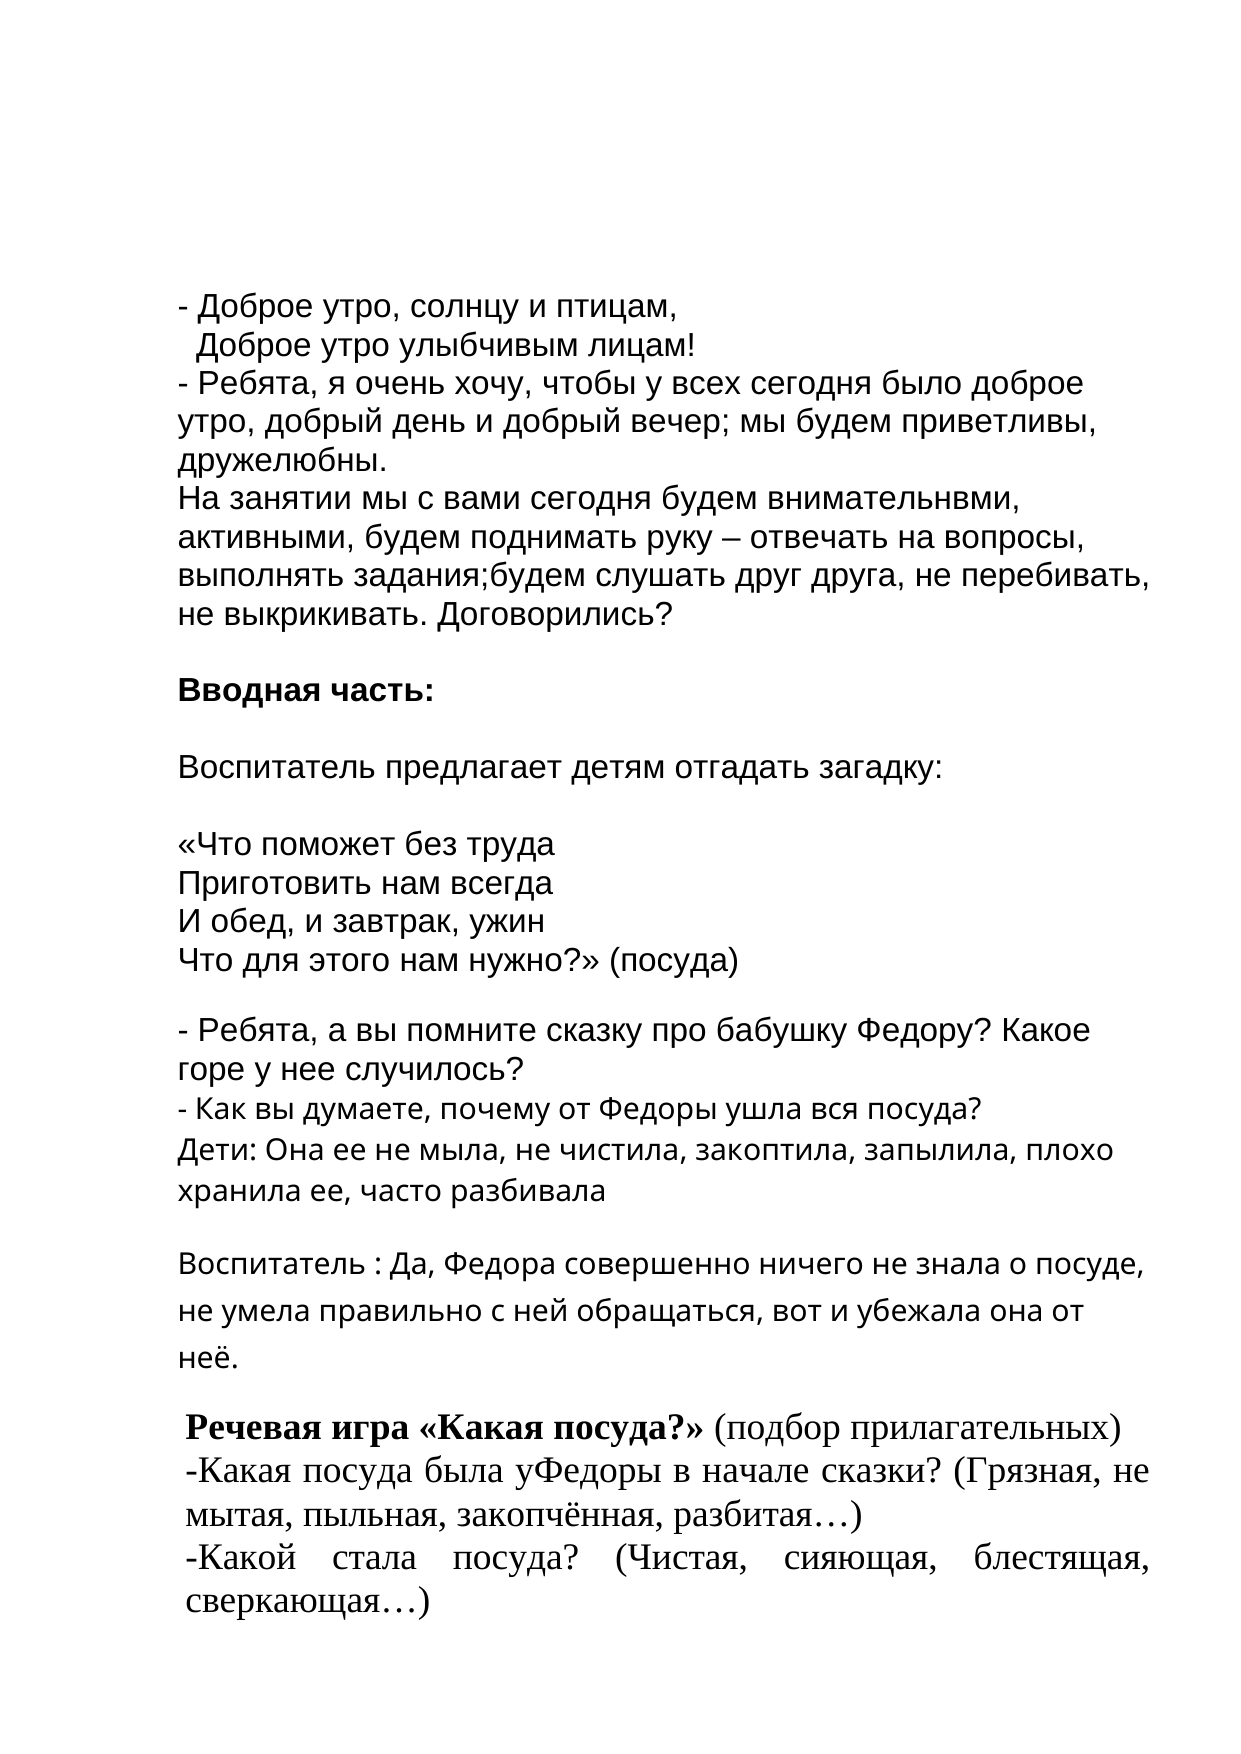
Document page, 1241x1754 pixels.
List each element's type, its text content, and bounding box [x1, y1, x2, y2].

text «Что поможет без труда [177, 824, 1152, 863]
text Воспитатель предлагает детям отгадать загадку: [177, 747, 1152, 786]
text - Ребята, а вы помните сказку про бабушку Федору? Какое горе у нее случилось? [177, 1010, 1152, 1087]
text - Как вы думаете, почему от Федоры ушла вся посуда? Дети: Она ее не мыла, не чистила, закоптила, запылила, плохо хранила ее, часто разбивала [177, 1087, 1152, 1211]
text Вводная часть: [177, 671, 1152, 709]
text И обед, и завтрак, ужин [177, 901, 1152, 939]
text - Доброе утро, солнцу и птицам, [177, 286, 1152, 324]
text Речевая игра «Какая посуда?» (подбор прилагательных) [185, 1405, 1152, 1448]
text Воспитатель : Да, Федора совершенно ничего не знала о посуде, не умела правильно с ней обращаться, вот и убежала она от неё. [177, 1242, 1152, 1378]
text -Какая посуда была уФедоры в начале сказки? (Грязная, не мытая, пыльная, закопчённая, разбитая…) [185, 1448, 1152, 1534]
text -Какой стала посуда? (Чистая, сияющая, блестящая, сверкающая…) [185, 1534, 1152, 1620]
text Что для этого нам нужно?» (посуда) [177, 939, 1152, 978]
text Приготовить нам всегда [177, 863, 1152, 901]
text Доброе утро улыбчивым лицам! [177, 324, 1152, 363]
text - Ребята, я очень хочу, чтобы у всех сегодня было доброе утро, добрый день и добрый вечер; мы будем приветливы, дружелюбны. [177, 363, 1152, 478]
text На занятии мы с вами сегодня будем внимательнвми, активными, будем поднимать руку – отвечать на вопросы, выполнять задания;будем слушать друг друга, не перебивать, не выкрикивать. Договорились? [177, 478, 1152, 632]
